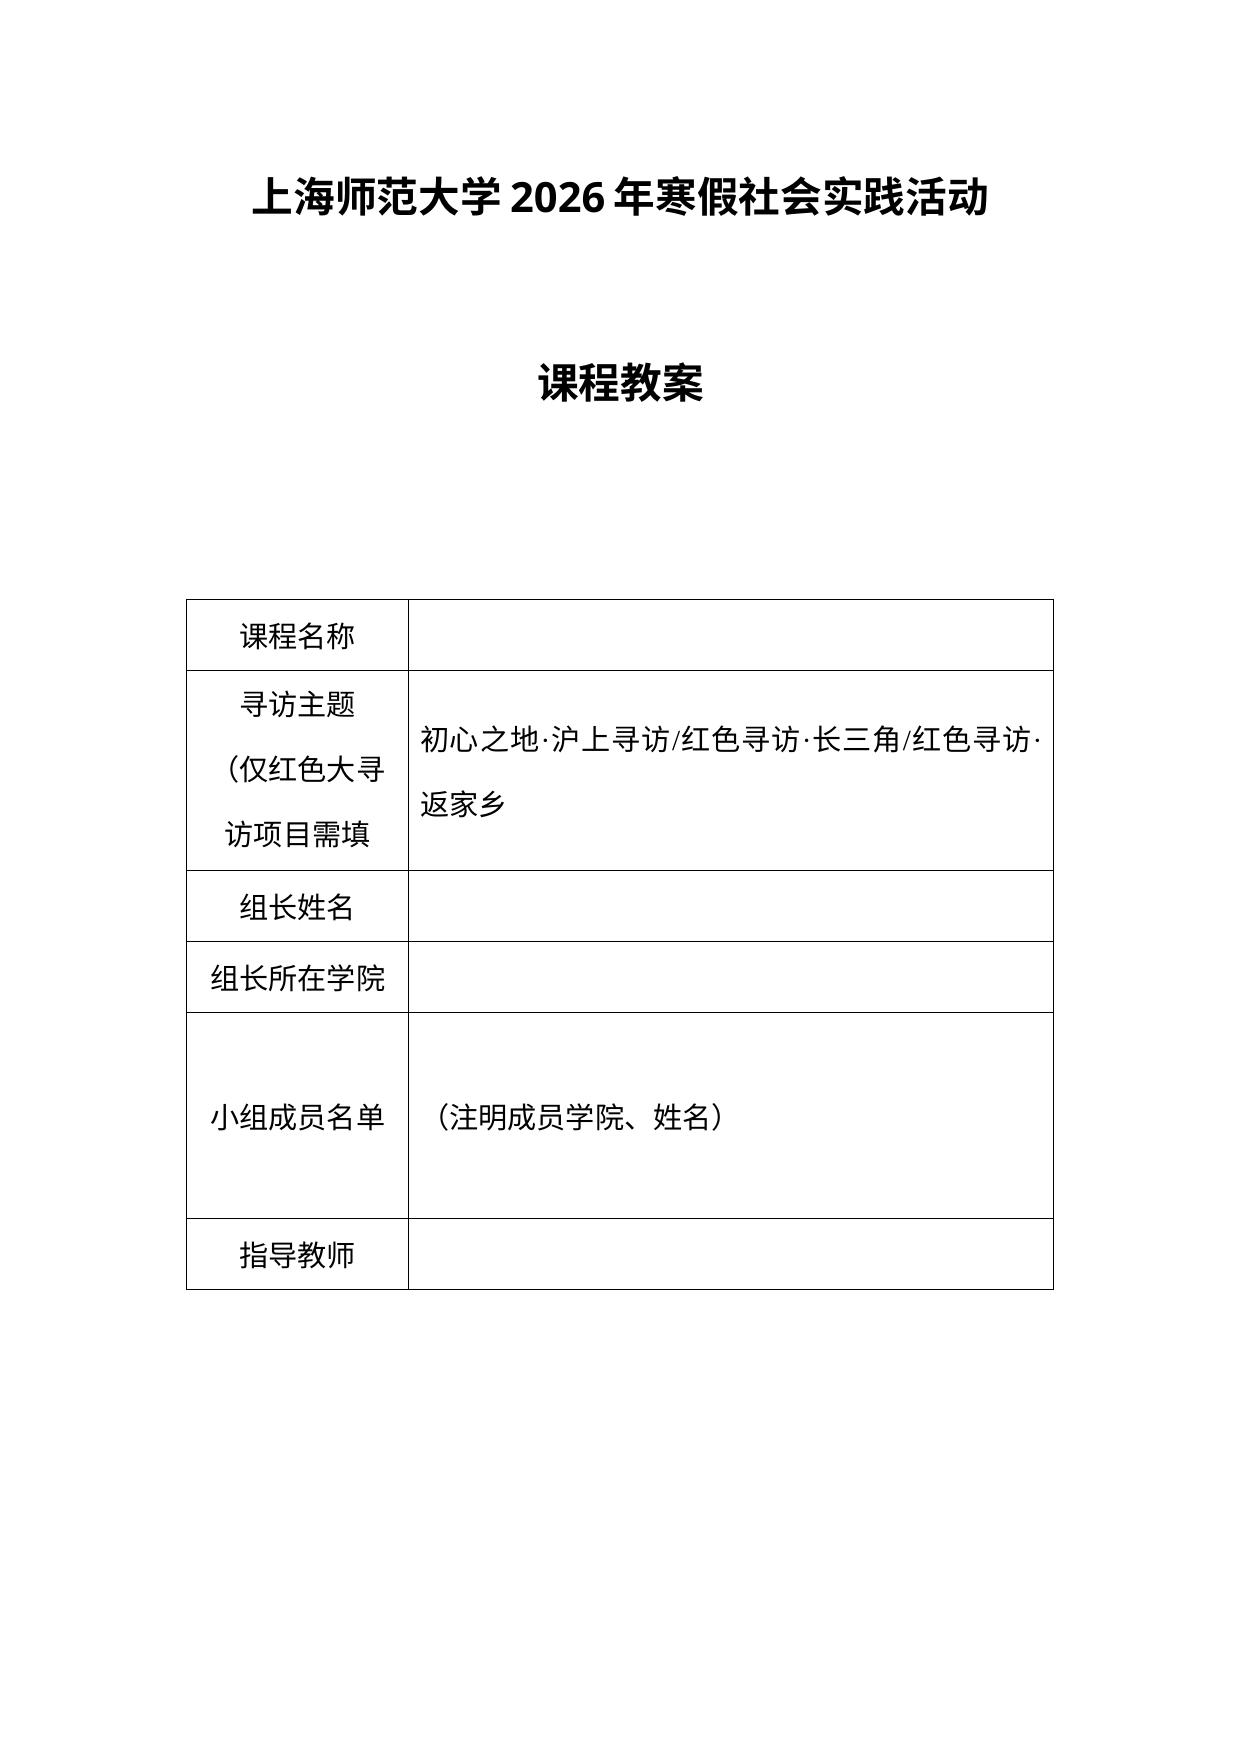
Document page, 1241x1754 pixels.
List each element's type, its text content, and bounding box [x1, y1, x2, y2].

table_cell 寻访主题 （仅红色大寻访项目需填写） [187, 671, 408, 870]
table_cell （注明成员学院、姓名） [409, 1013, 1053, 1218]
text 课程教案 [187, 348, 1053, 413]
table_cell [409, 942, 1053, 1012]
table_cell [409, 1219, 1053, 1289]
table_cell 指导教师 [187, 1219, 408, 1289]
table_cell 初心之地·沪上寻访/红色寻访·长三角/红色寻访·返家乡 [409, 671, 1053, 870]
table_cell 小组成员名单 [187, 1013, 408, 1218]
table_cell 组长姓名 [187, 871, 408, 941]
text 上海师范大学2026年寒假社会实践活动 [187, 162, 1053, 227]
table_cell [409, 871, 1053, 941]
table_header [409, 600, 1053, 669]
table_header 课程名称 [187, 600, 408, 669]
table_cell 组长所在学院 [187, 942, 408, 1012]
